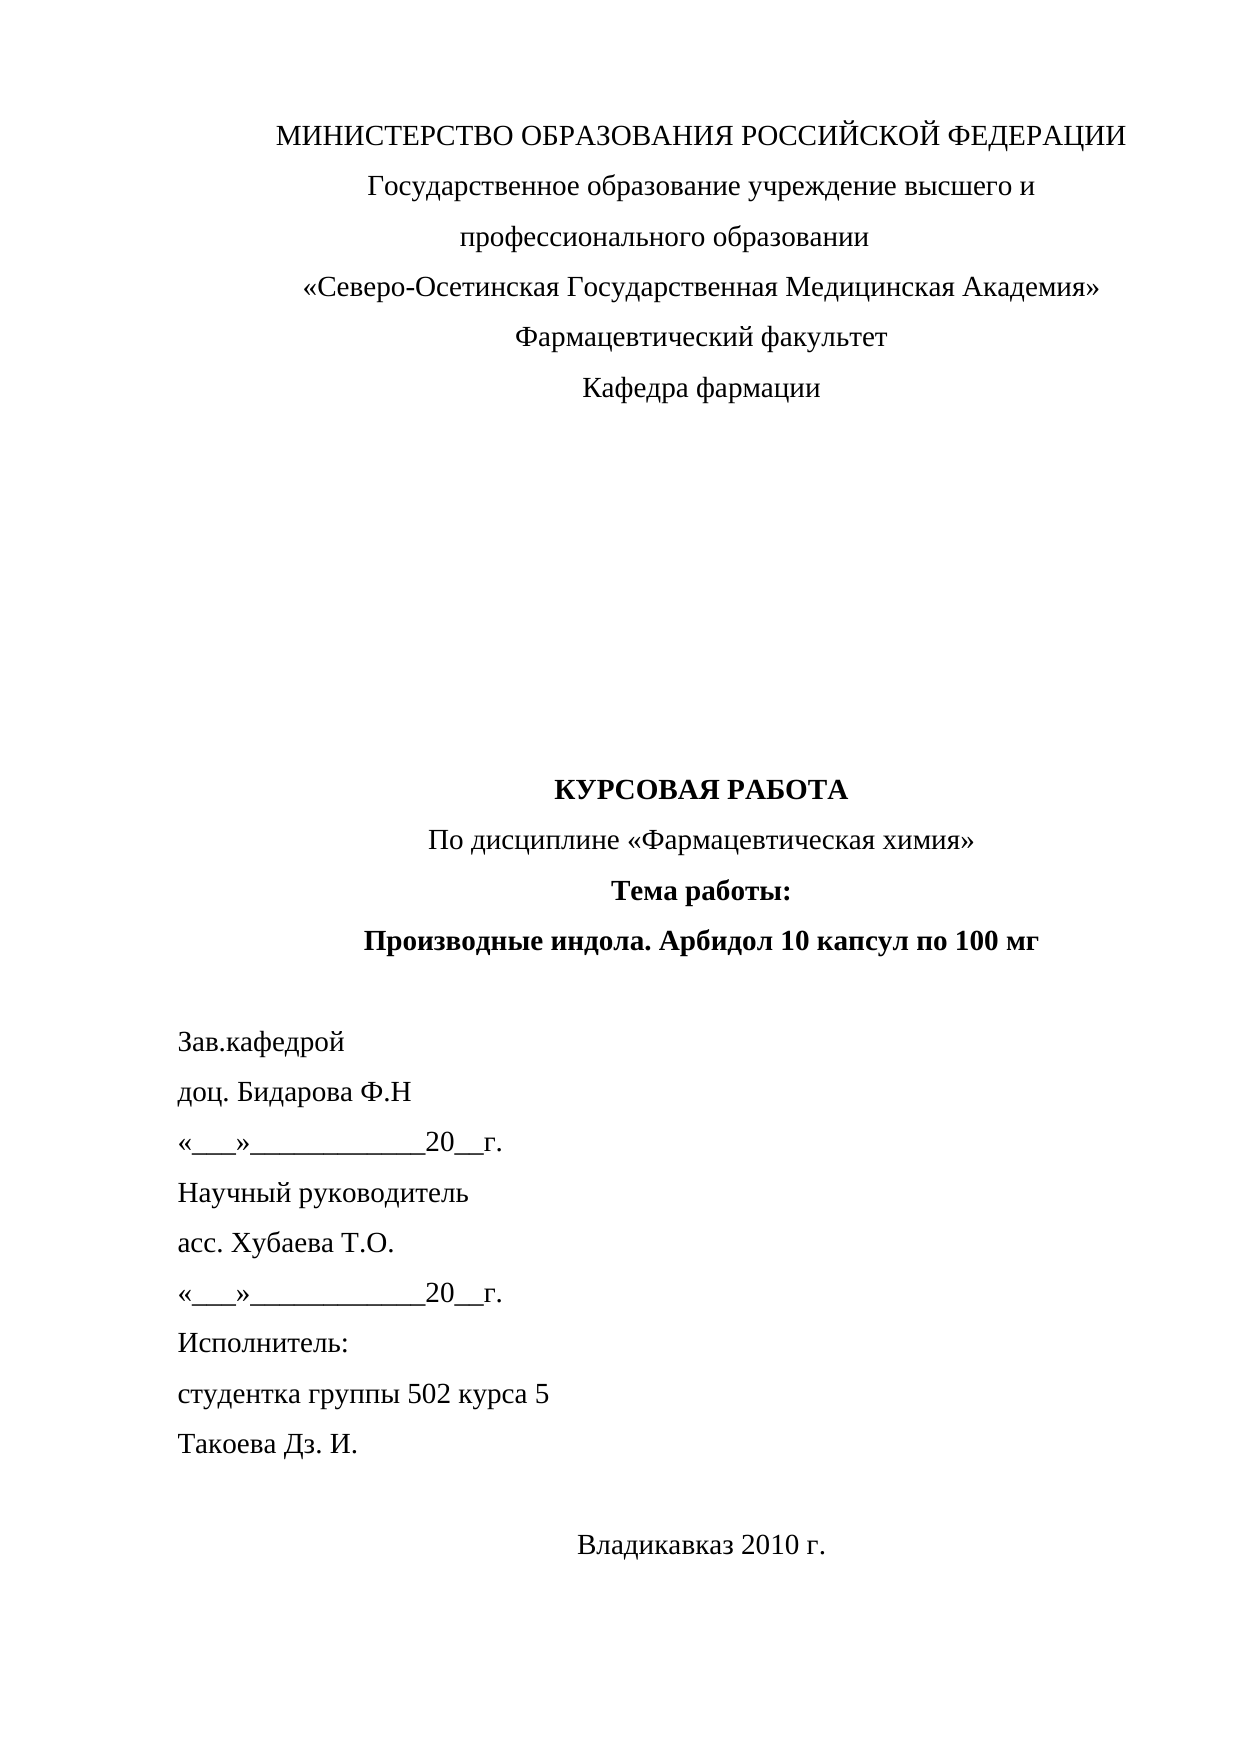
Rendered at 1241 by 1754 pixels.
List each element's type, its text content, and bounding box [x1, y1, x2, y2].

text МИНИСТЕРСТВО ОБРАЗОВАНИЯ РОССИЙСКОЙ ФЕДЕРАЦИИ [177, 118, 1152, 152]
text «___»____________20__г. [177, 1275, 1152, 1309]
text «Северо-Осетинская Государственная Медицинская Академия» [177, 269, 1152, 303]
text Исполнитель: [177, 1326, 1152, 1359]
text Кафедра фармации [177, 370, 1152, 403]
text Зав.кафедрой [177, 1024, 1152, 1057]
text Тема работы: [177, 873, 1152, 906]
text студентка группы 502 курса 5 [177, 1376, 1152, 1409]
text Научный руководитель [177, 1175, 1152, 1208]
text КУРСОВАЯ РАБОТА [177, 772, 1152, 806]
text Фармацевтический факультет [177, 319, 1152, 353]
text Государственное образование учреждение высшего и профессионального образовании [177, 168, 1152, 252]
text По дисциплине «Фармацевтическая химия» [177, 822, 1152, 856]
text асс. Хубаева Т.О. [177, 1225, 1152, 1258]
text Владикавказ . [177, 1527, 1152, 1560]
text «___»____________20__г. [177, 1124, 1152, 1158]
text Такоева Дз. И. [177, 1426, 1152, 1460]
text доц. Бидарова Ф.Н [177, 1074, 1152, 1108]
text Производные индола. Арбидол 10 капсул по 100 мг [177, 923, 1152, 957]
